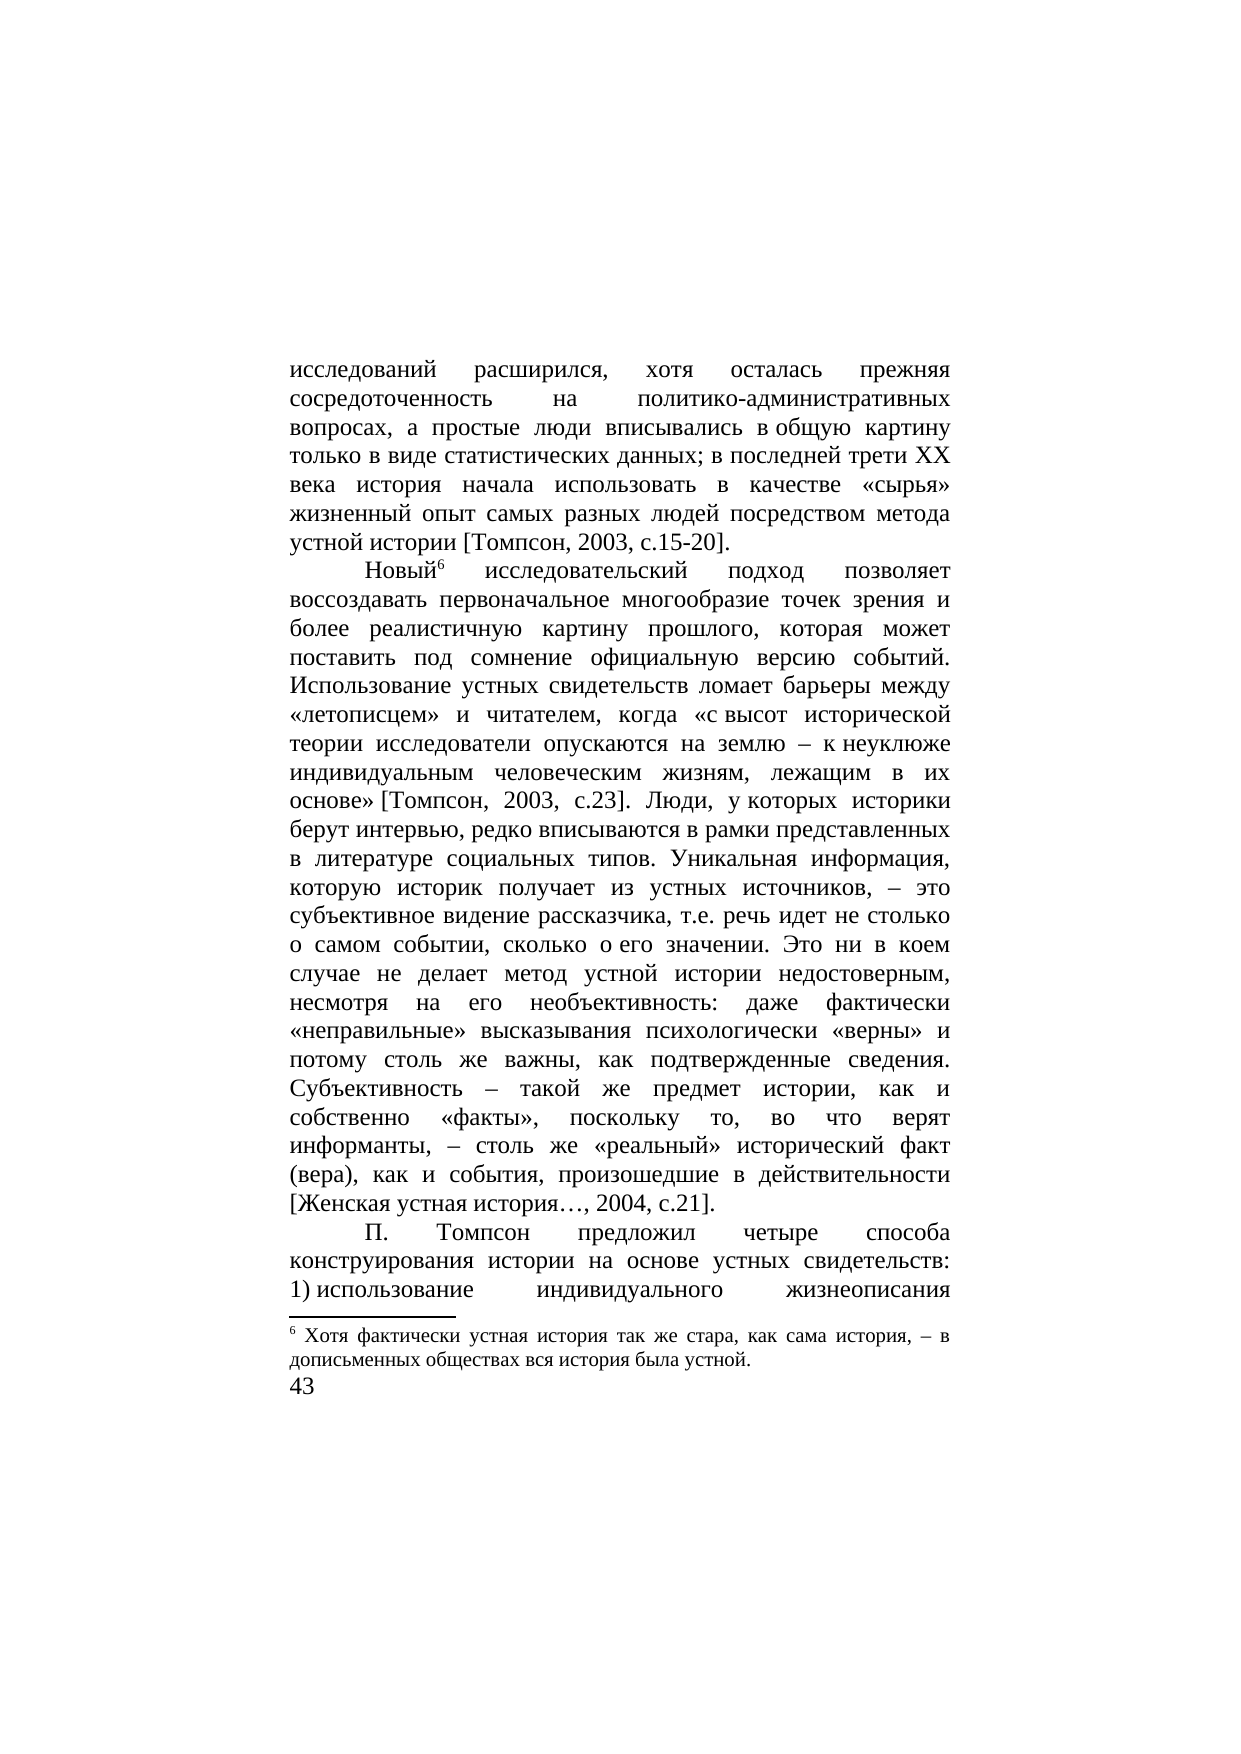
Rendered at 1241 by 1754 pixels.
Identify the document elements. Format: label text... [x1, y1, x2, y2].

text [289, 1217, 951, 1303]
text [289, 354, 951, 556]
text Новый исследовательский подход позволяет воссоздавать первоначальное многообразие точек зрения и более реалистичную картину прошлого, которая может поставить под сомнение официальную версию событий. Использование устных свидетельств ломает барьеры между «летописцем» и читателем, когда «с высот исторической теории исследователи опускаются на землю – к неуклюже индивидуальным человеческим жизням, лежащим в их основе» [Томпсон, 2003, с.23]. Люди, у которых историки берут интервью, редко вписываются в рамки представленных в литературе социальных типов. Уникальная информация, которую историк получает из устных источников, – это субъективное видение рассказчика, т.е. речь идет не столько о самом событии, сколько о его значении. Это ни в коем случае не делает метод устной истории недостоверным, несмотря на его необъективность: даже фактически «неправильные» высказывания психологически «верны» и потому столь же важны, как подтвержденные сведения. Субъективность – такой же предмет истории, как и собственно «факты», поскольку то, во что верят информанты, – столь же «реальный» исторический факт (вера), как и события, произошедшие в действительности [Женская устная история…, 2004, с.21]. [289, 556, 951, 1217]
